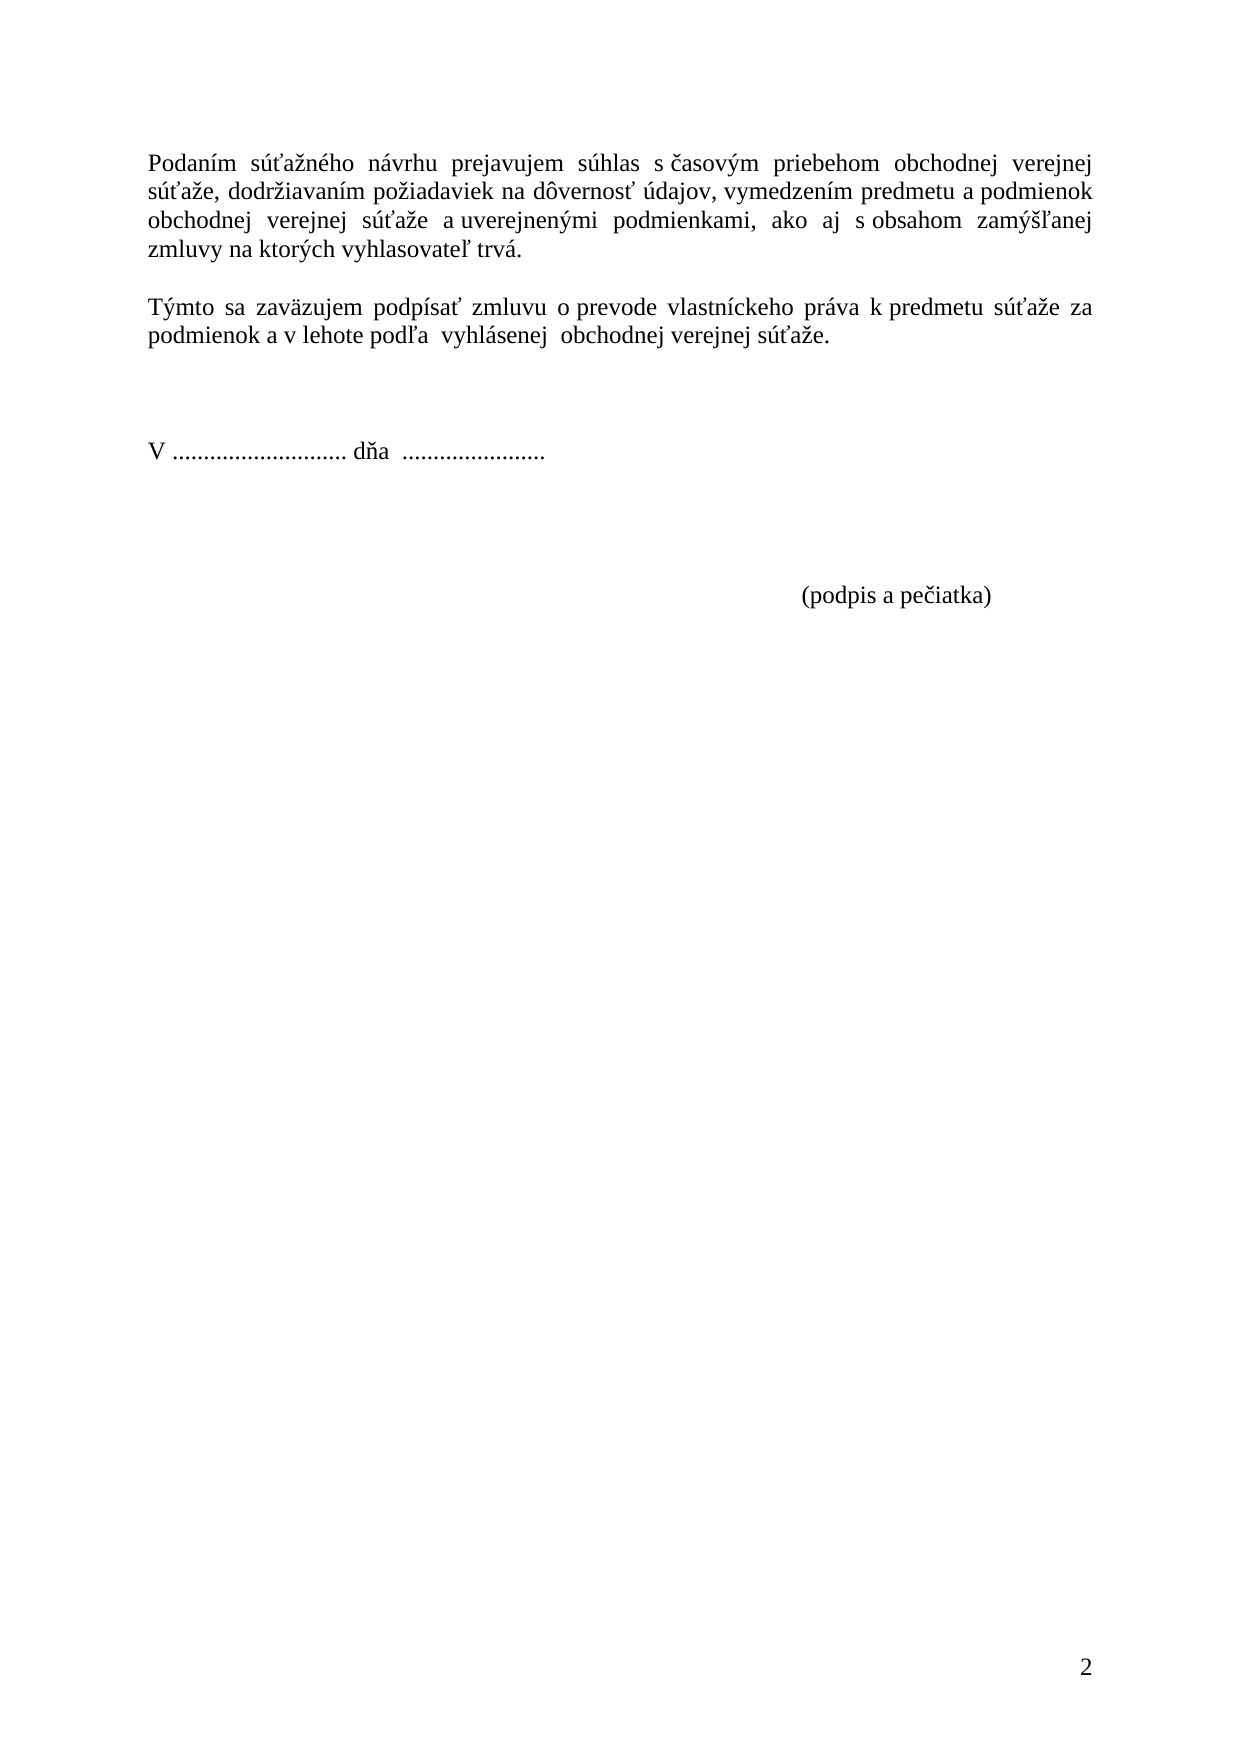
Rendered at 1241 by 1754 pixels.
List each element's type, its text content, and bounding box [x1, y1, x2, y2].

text V ............................ dňa ....................... [148, 436, 1093, 465]
text (podpis a pečiatka) [221, 580, 1093, 609]
text Podaním súťažného návrhu prejavujem súhlas s časovým priebehom obchodnej verejnej súťaže, dodržiavaním požiadaviek na dôvernosť údajov, vymedzením predmetu a podmienok obchodnej verejnej súťaže a uverejnenými podmienkami, ako aj s obsahom zamýšľanej zmluvy na ktorých vyhlasovateľ trvá. [148, 148, 1093, 263]
text Týmto sa zaväzujem podpísať zmluvu o prevode vlastníckeho práva k predmetu súťaže za podmienok a v lehote podľa vyhlásenej obchodnej verejnej súťaže. [148, 292, 1093, 349]
